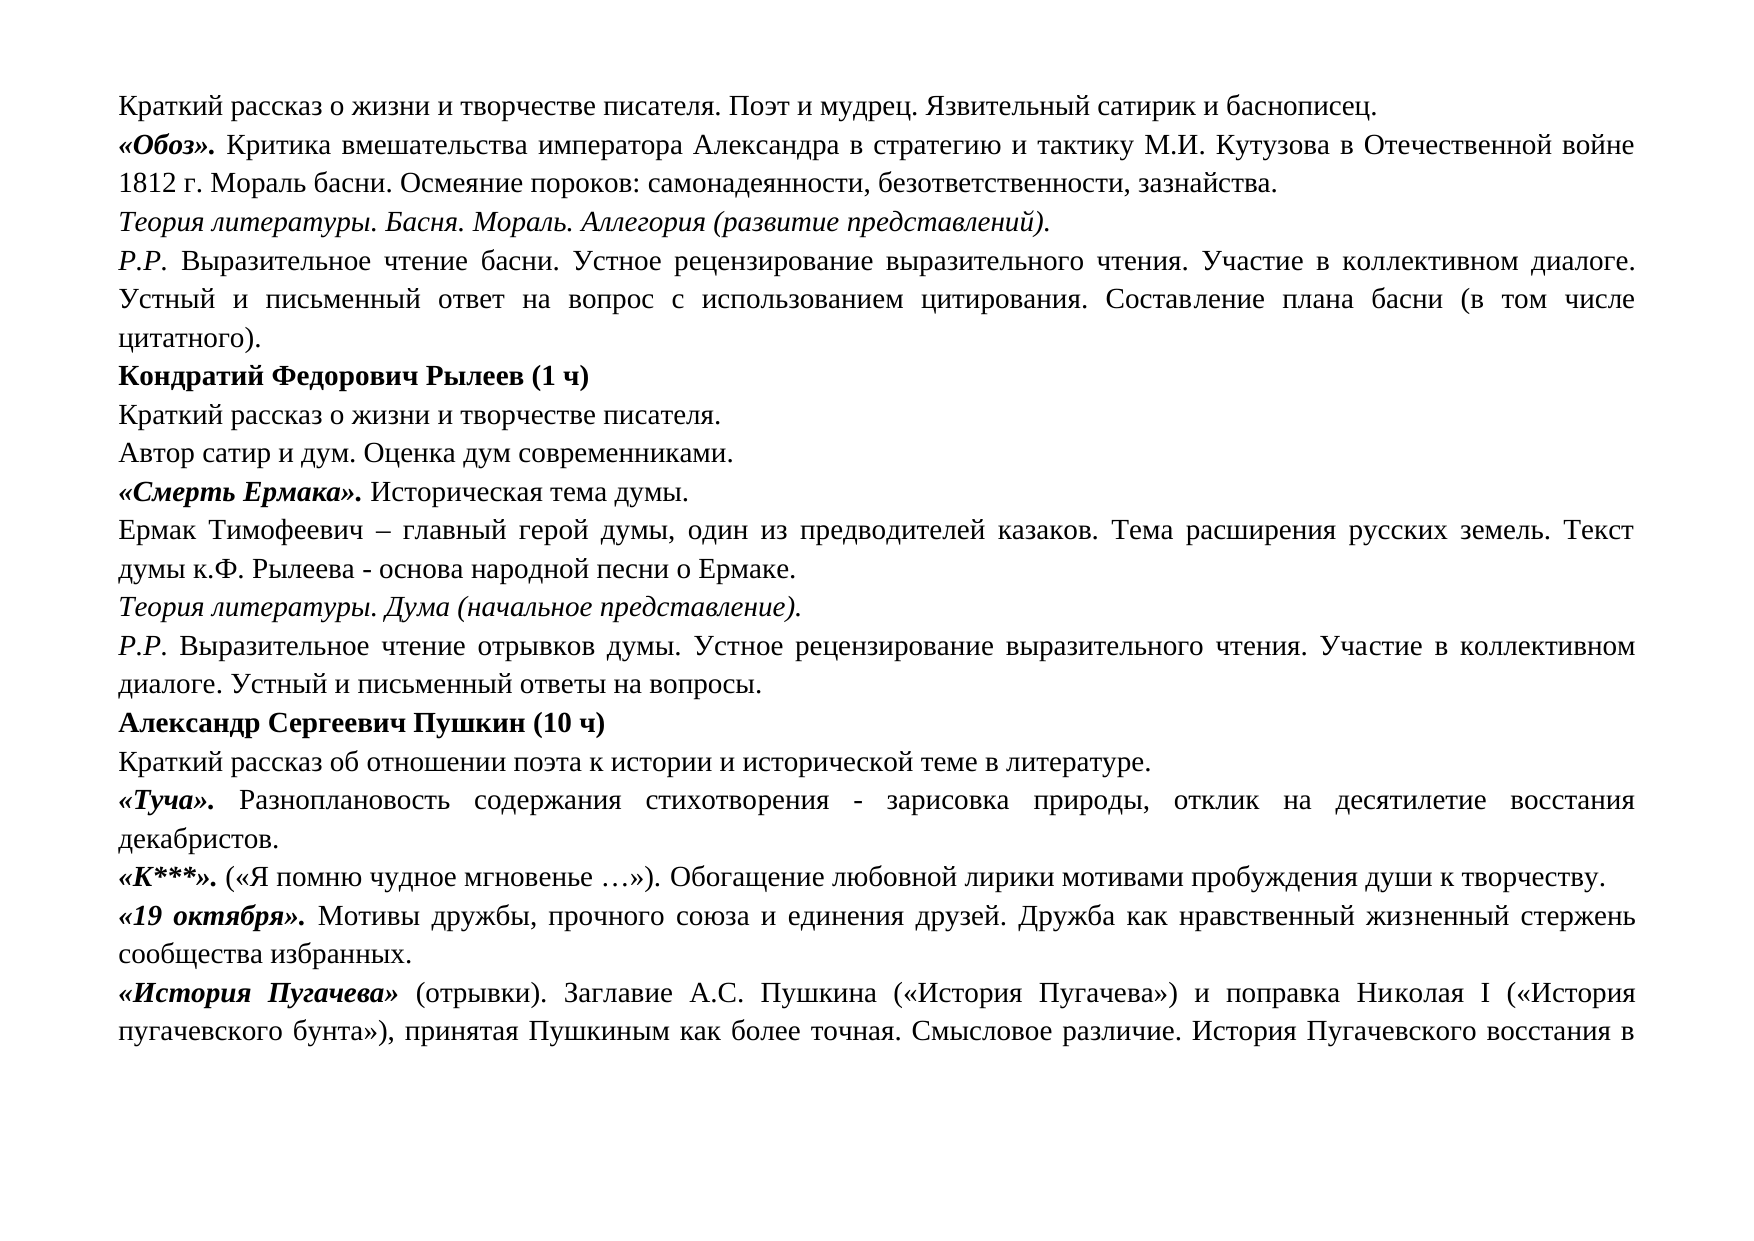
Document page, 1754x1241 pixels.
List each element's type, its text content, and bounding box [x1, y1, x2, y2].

text Р.Р. Выразительное чтение отрывков думы. Устное рецензирование выразительного чтения. Участие в коллективном диалоге. Устный и письменный ответы на вопросы. [118, 628, 1636, 700]
text Автор сатир и дум. Оценка дум современниками. [118, 435, 1636, 469]
text «19 октября». Мотивы дружбы, прочного союза и единения друзей. Дружба как нравственный жизненный стержень сообщества избранных. [118, 898, 1636, 970]
text Краткий рассказ о жизни и творчестве писателя. [118, 397, 1636, 430]
text Р.Р. Выразительное чтение басни. Устное рецензирование выразительного чтения. Участие в коллективном диалоге. Устный и письменный ответ на вопрос с использованием цитирования. Составление плана басни (в том числе цитатного). [118, 243, 1636, 353]
text «K***». («Я помню чудное мгновенье …»). Обогащение любовной лирики мотивами пробуждения души к творчеству. [118, 859, 1636, 893]
text Теория литературы. Дума (начальное представление). [118, 589, 1636, 623]
text Теория литературы. Басня. Мораль. Аллегория (развитие представлений). [118, 204, 1636, 238]
text Кондратий Федорович Рылеев (1 ч) [118, 358, 1636, 392]
text «Смерть Ермака». Историческая тема думы. [118, 474, 1636, 507]
text Александр Сергеевич Пушкин (10 ч) [118, 705, 1636, 739]
text Краткий рассказ о жизни и творчестве писателя. Поэт и мудрец. Язвительный сатирик и баснописец. [118, 88, 1636, 122]
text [118, 975, 1636, 1047]
text Ермак Тимофеевич – главный герой думы, один из предводителей казаков. Тема расширения русских земель. Текст думы к.Ф. Рылеева - основа народной песни о Ермаке. [118, 512, 1636, 584]
text «Обоз». Критика вмешательства императора Александра в стратегию и тактику М.И. Кутузова в Отечественной войне 1812 г. Мораль басни. Осмеяние пороков: самонадеянности, безответственности, зазнайства. [118, 127, 1636, 199]
text «Туча». Разноплановость содержания стихотворения - зарисовка природы, отклик на десятилетие восстания декабристов. [118, 782, 1636, 854]
text Краткий рассказ об отношении поэта к истории и исторической теме в литературе. [118, 744, 1636, 777]
